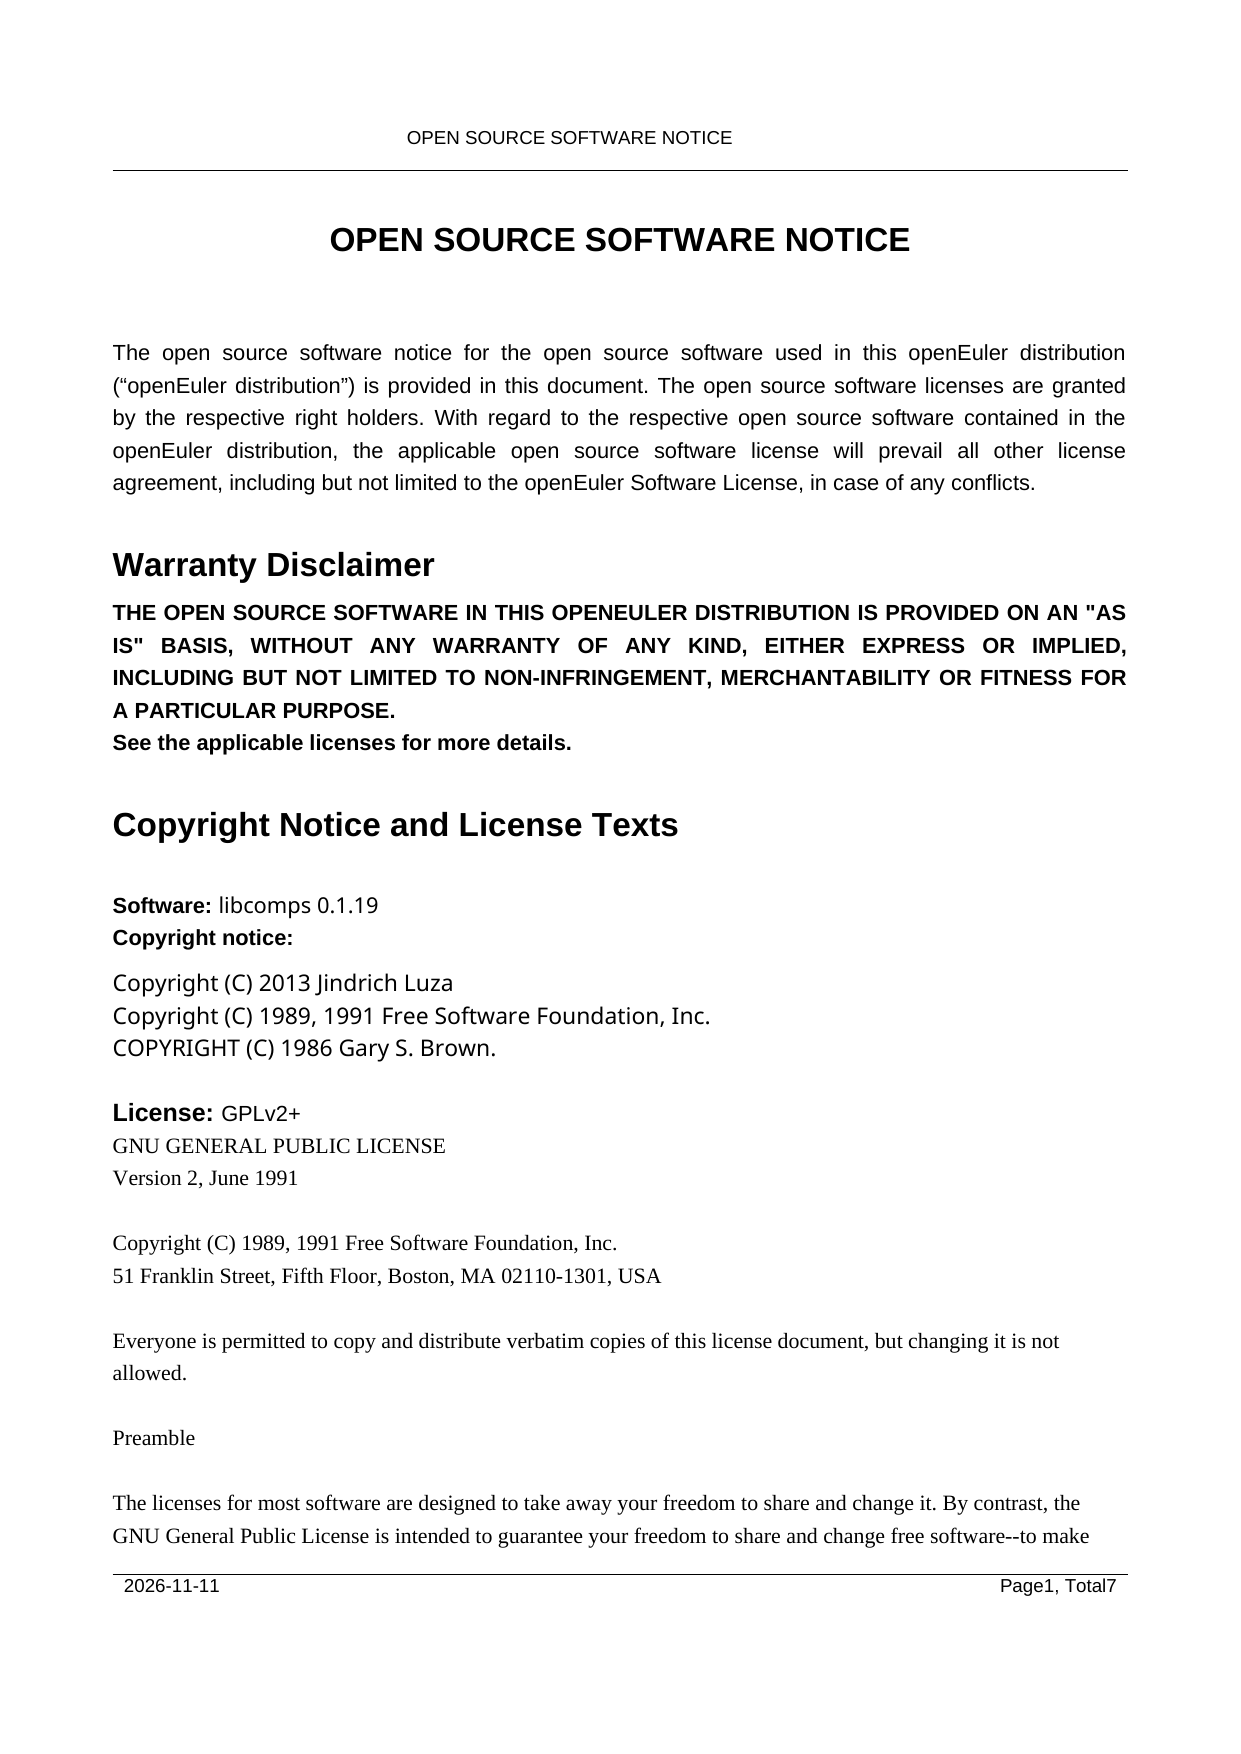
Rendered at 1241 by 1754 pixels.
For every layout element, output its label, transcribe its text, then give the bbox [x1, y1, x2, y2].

text Warranty Disclaimer [112, 531, 1128, 596]
title Software: libcomps 0.1.19 [112, 889, 1128, 921]
text OPEN SOURCE SOFTWARE NOTICE [112, 206, 1128, 271]
text Copyright notice: [112, 921, 1128, 954]
text Copyright Notice and License Texts [112, 791, 1128, 856]
text License: GPLv2+ [112, 1096, 1128, 1129]
text THE OPEN SOURCE SOFTWARE IN THIS OPENEULER DISTRIBUTION IS PROVIDED ON AN "AS IS" BASIS, WITHOUT ANY WARRANTY OF ANY KIND, EITHER EXPRESS OR IMPLIED, INCLUDING BUT NOT LIMITED TO NON-INFRINGEMENT, MERCHANTABILITY OR FITNESS FOR A PARTICULAR PURPOSE. See the applicable licenses for more details. [112, 596, 1128, 759]
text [112, 1129, 1128, 1551]
text Copyright (C) 2013 Jindrich Luza Copyright (C) 1989, 1991 Free Software Foundation, Inc. COPYRIGHT (C) 1986 Gary S. Brown. [112, 966, 1128, 1096]
text The open source software notice for the open source software used in this openEuler distribution (“openEuler distribution”) is provided in this document. The open source software licenses are granted by the respective right holders. With regard to the respective open source software contained in the openEuler distribution, the applicable open source software license will prevail all other license agreement, including but not limited to the openEuler Software License, in case of any conflicts. [112, 336, 1128, 499]
